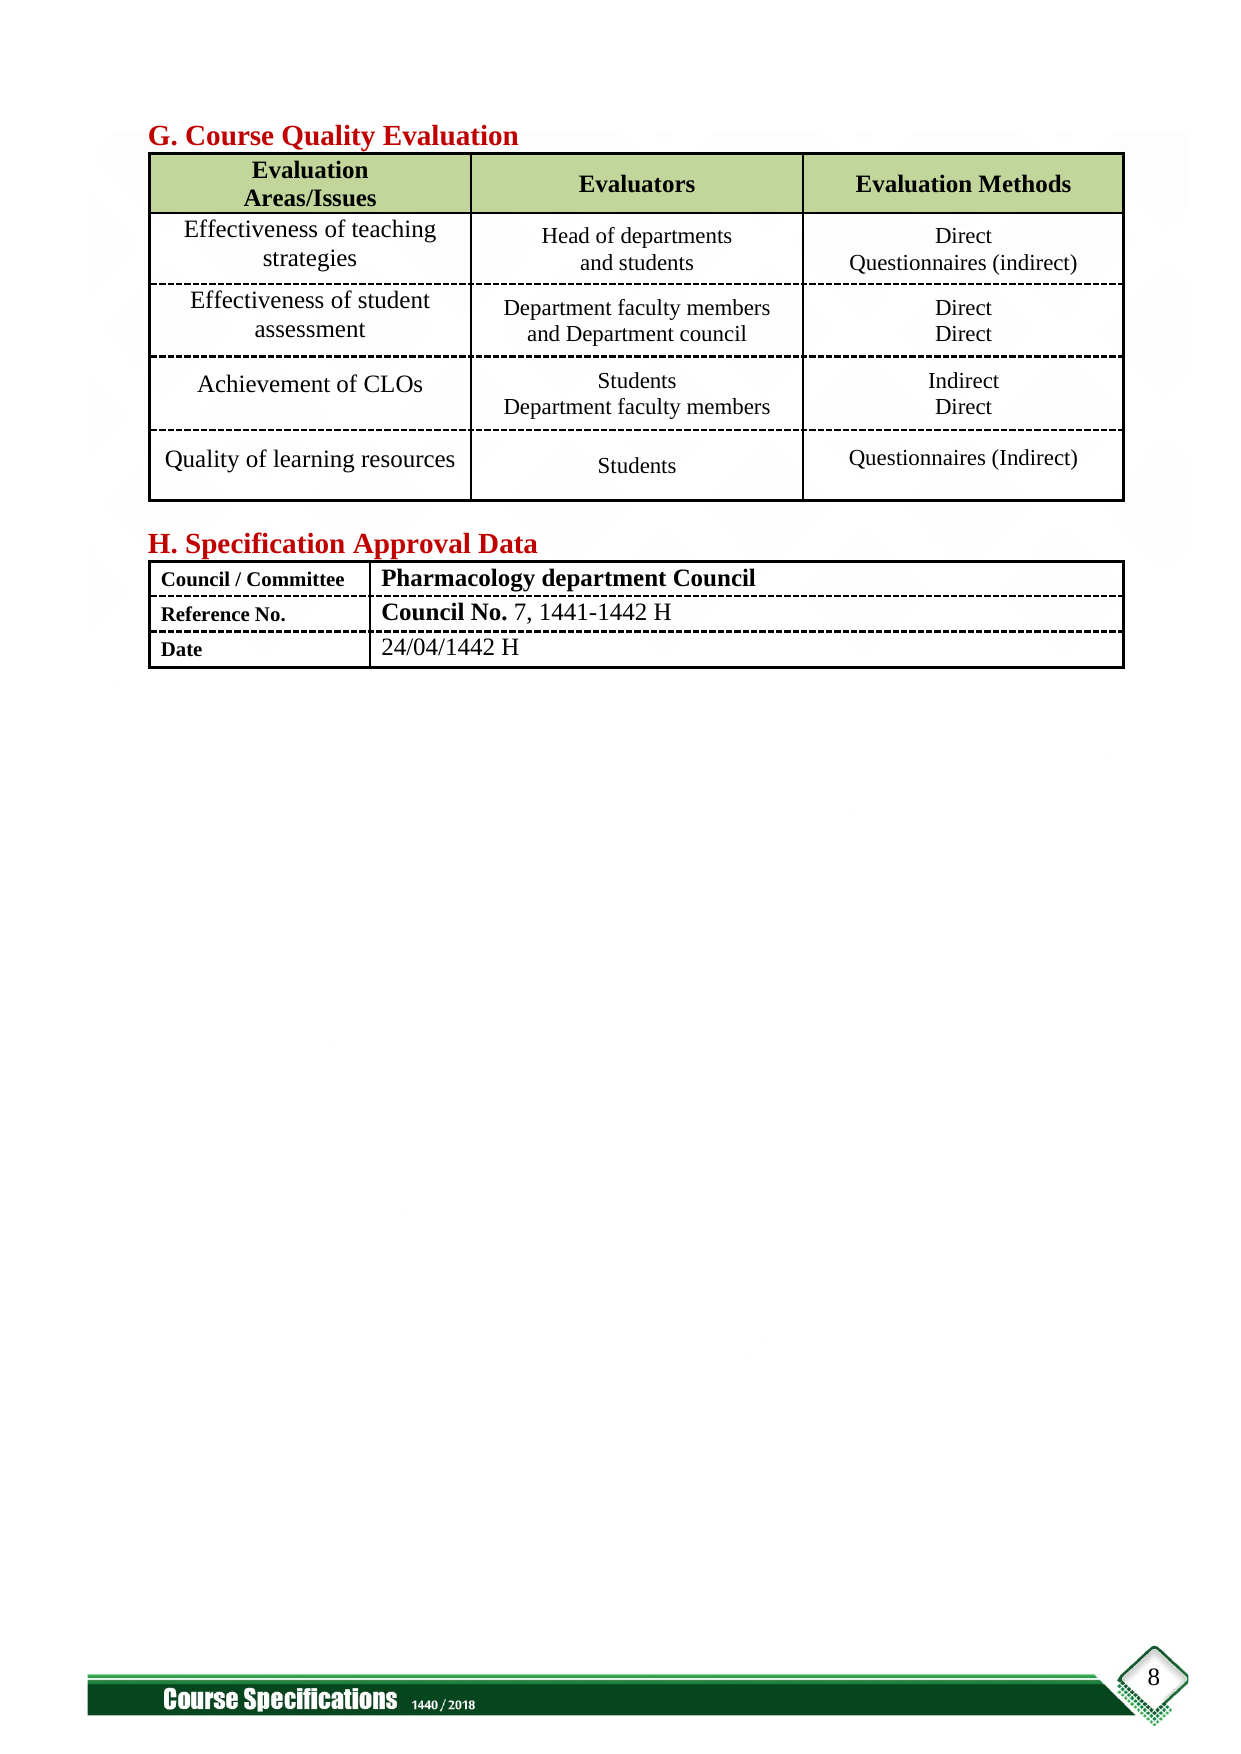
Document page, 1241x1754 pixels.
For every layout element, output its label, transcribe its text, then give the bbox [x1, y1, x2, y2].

subtitle G. Course Quality Evaluation [148, 118, 1122, 152]
table_cell Quality of learning resources [151, 429, 470, 499]
table_cell Head of departments and students [472, 214, 802, 283]
table_cell Date [151, 630, 369, 666]
table_header Evaluation Methods [804, 155, 1122, 212]
table_cell Students Department faculty members [472, 355, 802, 429]
table_cell Questionnaires (Indirect) [804, 429, 1122, 499]
table_header Evaluators [472, 155, 802, 212]
picture [87, 131, 1189, 1726]
table_cell Indirect Direct [804, 355, 1122, 429]
table_header Evaluation Areas/Issues [151, 155, 470, 212]
table_cell Effectiveness of student assessment [151, 283, 470, 355]
table_cell 24/04/1442 H [371, 630, 1122, 666]
table_cell Reference No. [151, 595, 369, 630]
table_header Pharmacology department Council [371, 563, 1122, 595]
table_cell Direct Questionnaires (indirect) [804, 214, 1122, 283]
table_cell Department faculty members and Department council [472, 283, 802, 355]
table_cell Achievement of CLOs [151, 355, 470, 429]
table_cell Direct Direct [804, 283, 1122, 355]
table_header Council / Committee [151, 563, 369, 595]
table_cell Effectiveness of teaching strategies [151, 214, 470, 283]
subtitle H. Specification Approval Data [148, 526, 1122, 559]
table_cell Students [472, 429, 802, 499]
table_cell Council No. 7, 1441-1442 H [371, 595, 1122, 630]
